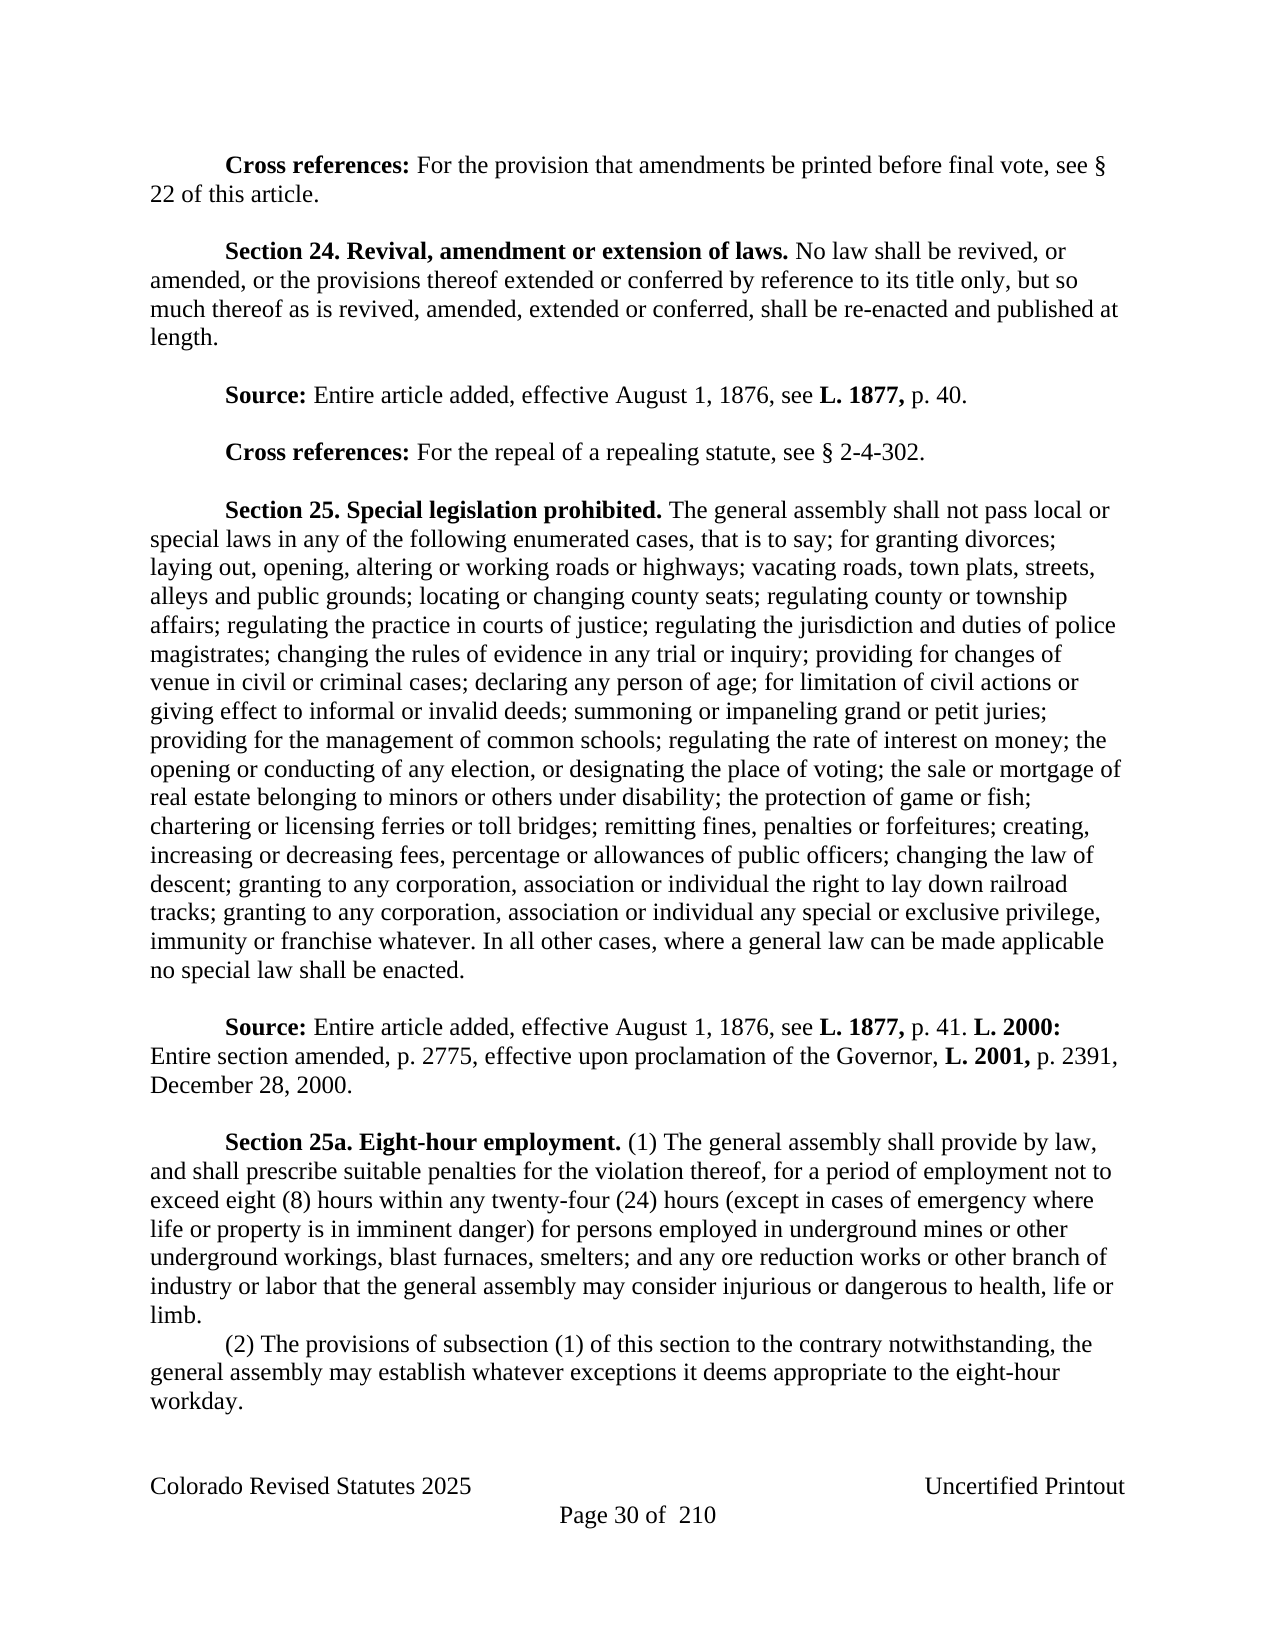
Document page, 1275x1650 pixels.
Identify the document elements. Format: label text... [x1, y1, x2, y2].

text Section 25a. Eight-hour employment. (1) The general assembly shall provide by law, and shall prescribe suitable penalties for the violation thereof, for a period of employment not to exceed eight (8) hours within any twenty-four (24) hours (except in cases of emergency where life or property is in imminent danger) for persons employed in underground mines or other underground workings, blast furnaces, smelters; and any ore reduction works or other branch of industry or labor that the general assembly may consider injurious or dangerous to health, life or limb. [150, 1127, 1125, 1329]
text (2) The provisions of subsection (1) of this section to the contrary notwithstanding, the general assembly may establish whatever exceptions it deems appropriate to the eight-hour workday. [150, 1329, 1125, 1415]
text Section 25. Special legislation prohibited. The general assembly shall not pass local or special laws in any of the following enumerated cases, that is to say; for granting divorces; laying out, opening, altering or working roads or highways; vacating roads, town plats, streets, alleys and public grounds; locating or changing county seats; regulating county or township affairs; regulating the practice in courts of justice; regulating the jurisdiction and duties of police magistrates; changing the rules of evidence in any trial or inquiry; providing for changes of venue in civil or criminal cases; declaring any person of age; for limitation of civil actions or giving effect to informal or invalid deeds; summoning or impaneling grand or petit juries; providing for the management of common schools; regulating the rate of interest on money; the opening or conducting of any election, or designating the place of voting; the sale or mortgage of real estate belonging to minors or others under disability; the protection of game or fish; chartering or licensing ferries or toll bridges; remitting fines, penalties or forfeitures; creating, increasing or decreasing fees, percentage or allowances of public officers; changing the law of descent; granting to any corporation, association or individual the right to lay down railroad tracks; granting to any corporation, association or individual any special or exclusive privilege, immunity or franchise whatever. In all other cases, where a general law can be made applicable no special law shall be enacted. [150, 495, 1125, 984]
text Source: Entire article added, effective August 1, 1876, see L. 1877, p. 40. [150, 380, 1125, 409]
text Section 24. Revival, amendment or extension of laws. No law shall be revived, or amended, or the provisions thereof extended or conferred by reference to its title only, but so much thereof as is revived, amended, extended or conferred, shall be re-enacted and published at length. [150, 236, 1125, 351]
text Source: Entire article added, effective August 1, 1876, see L. 1877, p. 41. L. 2000: Entire section amended, p. 2775, effective upon proclamation of the Governor, L. 2001, p. 2391, December 28, 2000. [150, 1012, 1125, 1099]
text Cross references: For the repeal of a repealing statute, see § 2-4-302. [150, 437, 1125, 466]
text Cross references: For the provision that amendments be printed before final vote, see § 22 of this article. [150, 150, 1125, 207]
